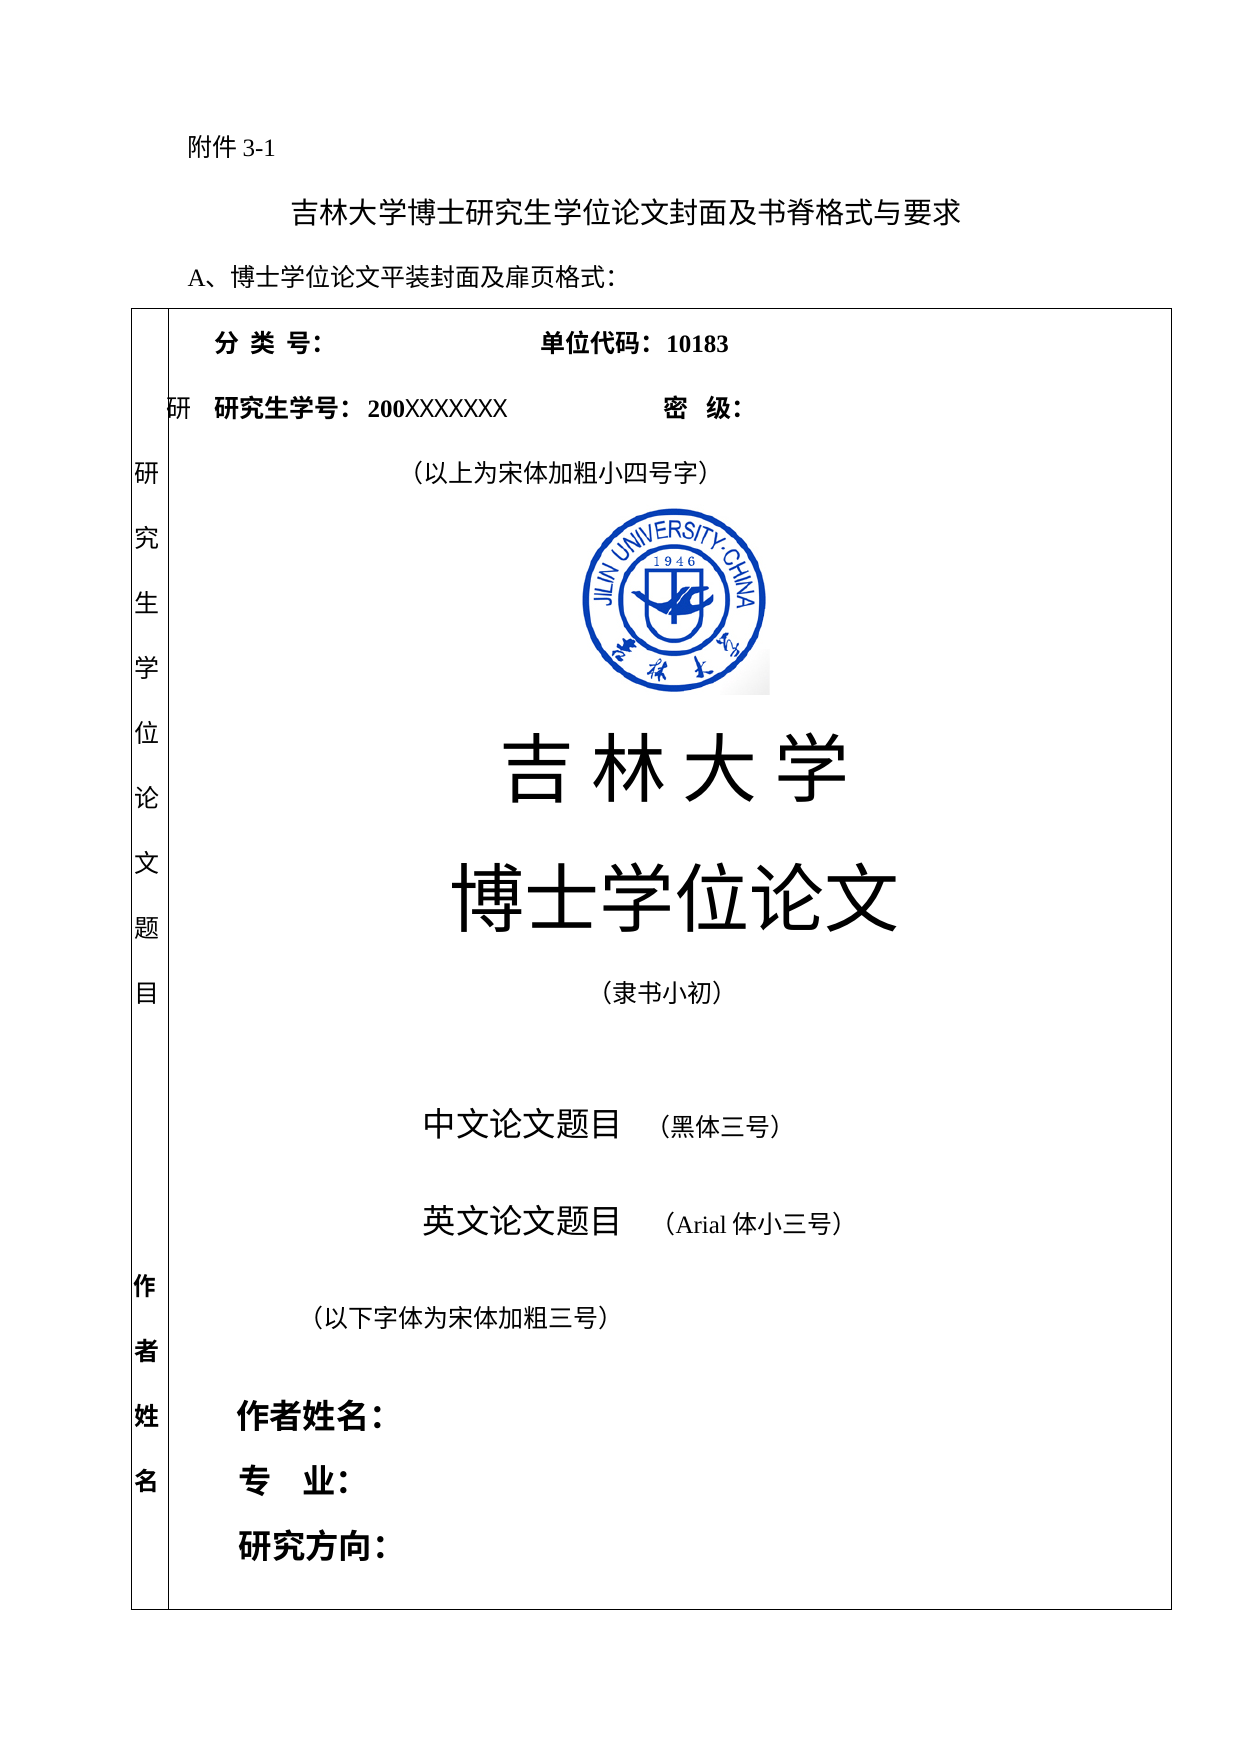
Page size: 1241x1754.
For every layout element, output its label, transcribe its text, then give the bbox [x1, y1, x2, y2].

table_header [169, 309, 1171, 1609]
picture [579, 504, 770, 695]
text 吉林大学博士研究生学位论文封面及书脊格式与要求 [187, 178, 1053, 243]
text A、博士学位论文平装封面及扉页格式： [187, 243, 1053, 308]
text 附件3-1 [187, 113, 1053, 178]
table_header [132, 309, 168, 1609]
